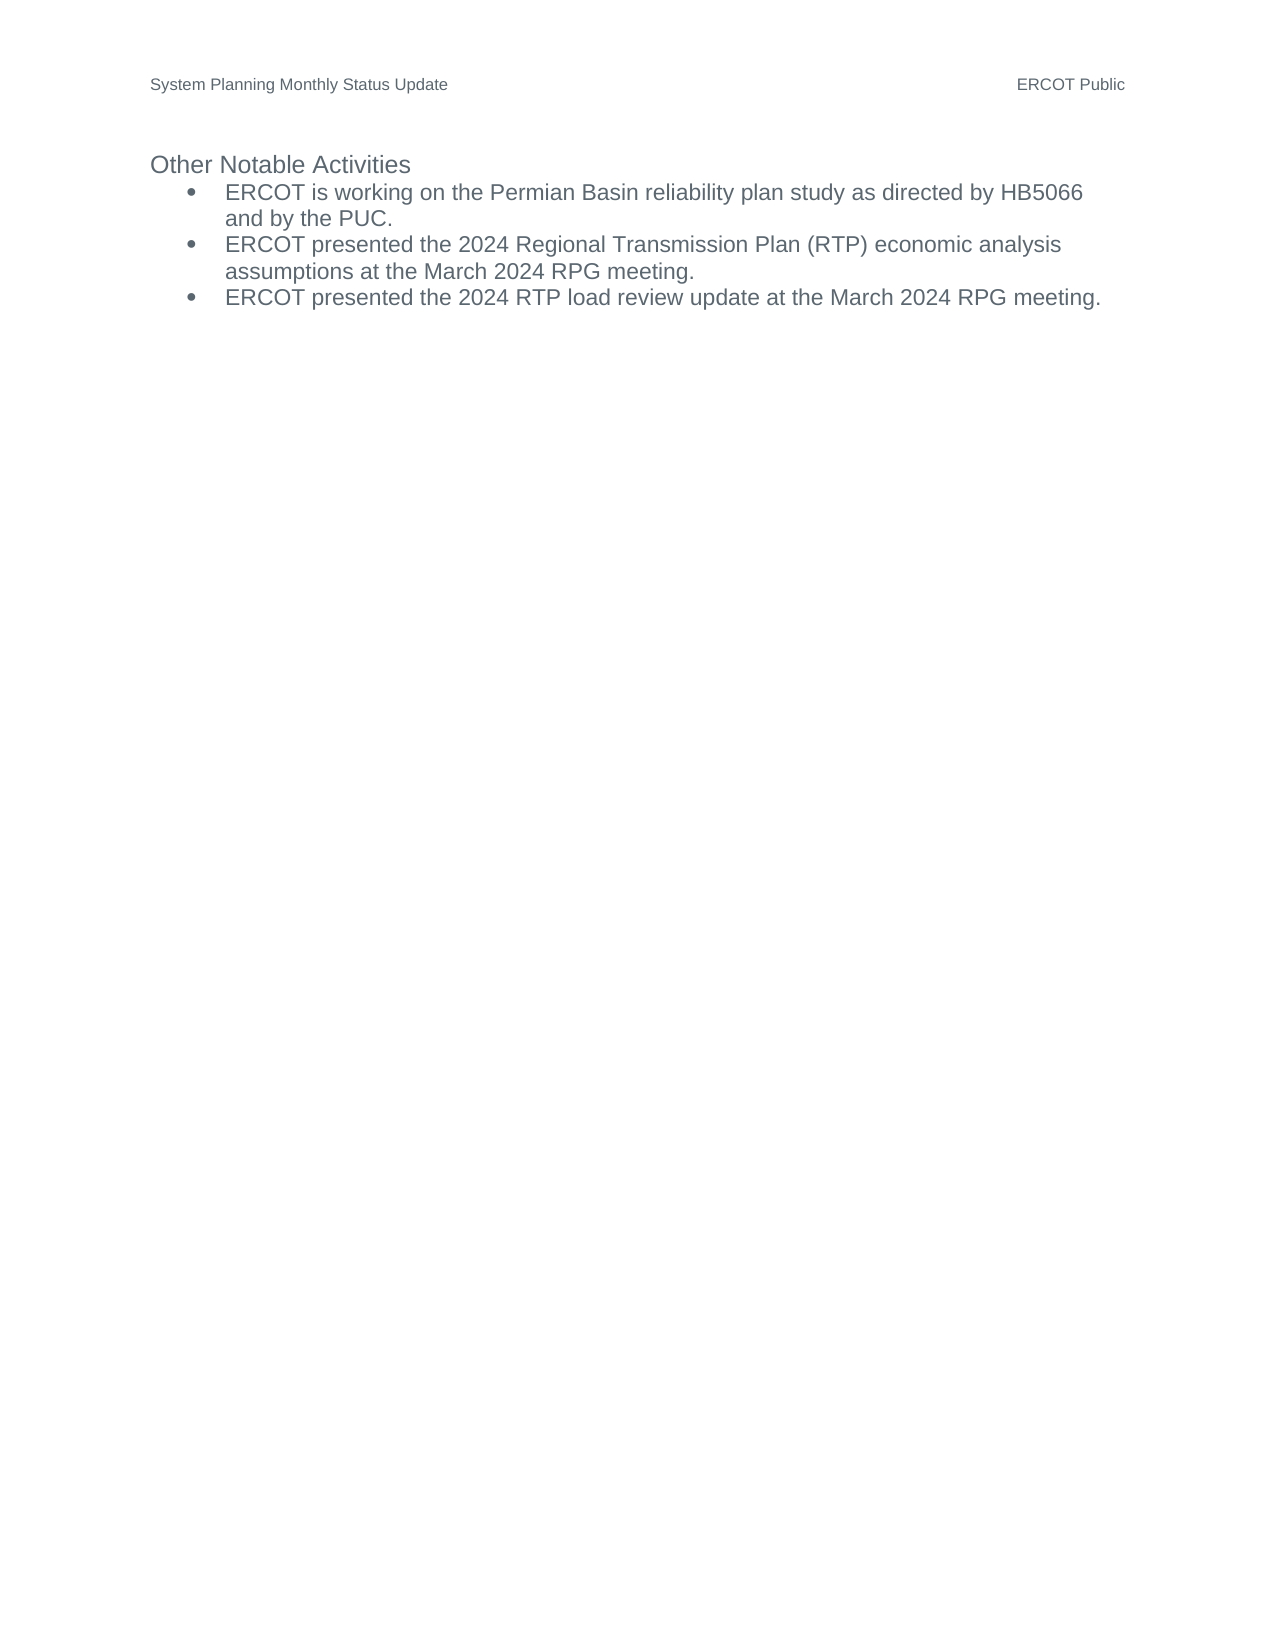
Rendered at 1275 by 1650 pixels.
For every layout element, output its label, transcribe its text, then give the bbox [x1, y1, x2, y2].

list ERCOT presented the 2024 RTP load review update at the March 2024 RPG meeting. [187, 284, 1125, 311]
subtitle Permian Basin Oil Rig CountOther Notable Activities [150, 150, 1125, 179]
list ERCOT presented the 2024 Regional Transmission Plan (RTP) economic analysis assumptions at the March 2024 RPG meeting. [187, 231, 1125, 284]
list ERCOT is working on the Permian Basin reliability plan study as directed by HB5066 and by the PUC. [187, 179, 1125, 231]
